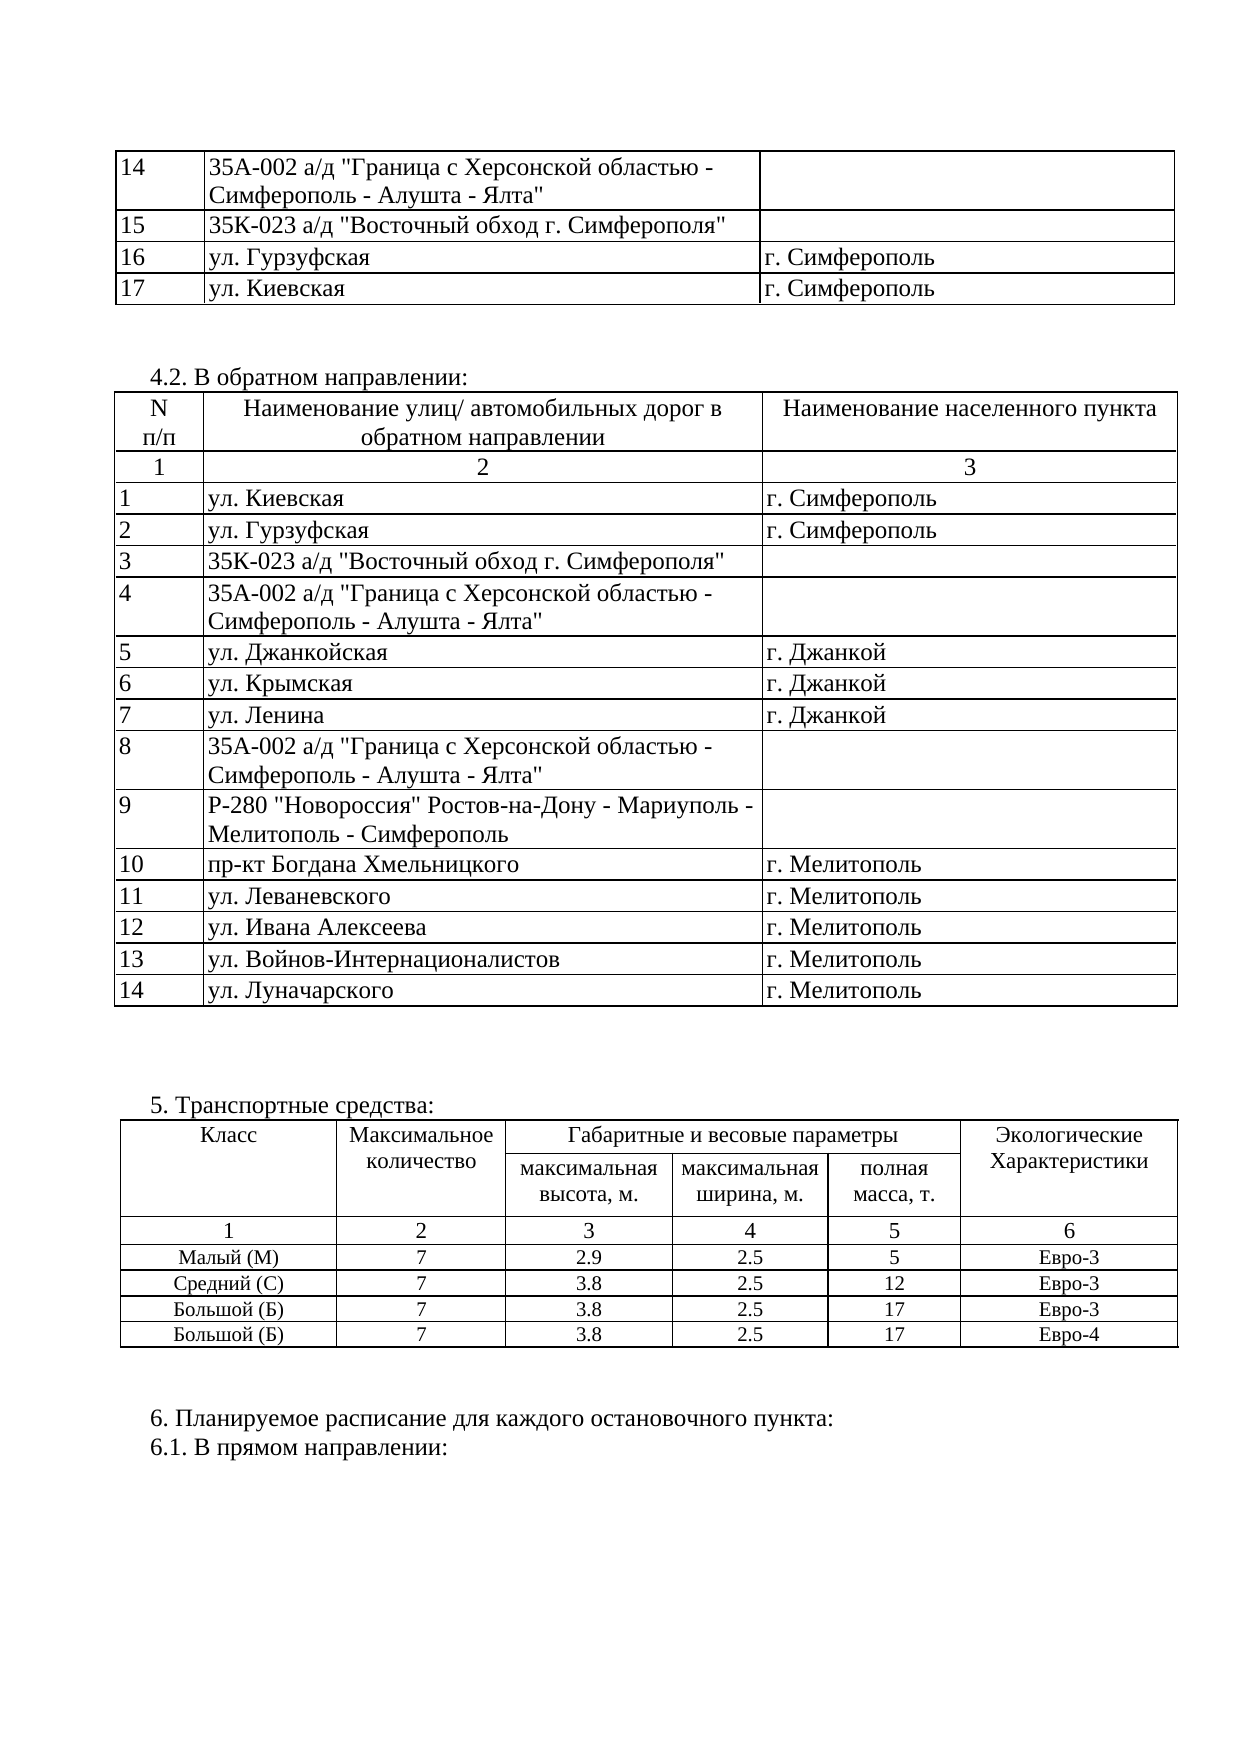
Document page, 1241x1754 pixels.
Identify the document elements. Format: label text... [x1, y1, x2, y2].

table_cell 3 [115, 546, 203, 576]
table_cell 3.8 [506, 1322, 672, 1346]
table_cell ул. Ленина [204, 700, 762, 729]
table_cell 15 [117, 211, 204, 241]
table_cell 5 [829, 1245, 960, 1269]
table_cell 9 [115, 790, 203, 848]
table_cell 10 [115, 849, 203, 879]
table_header Максимальное количество [337, 1121, 505, 1216]
table_cell Р-280 "Новороссия" Ростов-на-Дону - Мариуполь - Мелитополь - Симферополь [204, 790, 762, 848]
table_cell 35К-023 а/д "Восточный обход г. Симферополя" [204, 546, 762, 576]
table_cell 11 [115, 880, 203, 911]
table_cell 4 [115, 577, 203, 635]
table_cell 1 [115, 483, 203, 513]
table_cell г. Мелитополь [763, 974, 1177, 1005]
table_cell максимальная высота, м. [506, 1154, 672, 1216]
table_cell 2 [115, 514, 203, 545]
table_cell г. Симферополь [761, 274, 1174, 303]
table_cell 5 [829, 1217, 960, 1244]
table_cell ул. Ивана Алексеева [204, 912, 762, 942]
table_cell г. Джанкой [763, 635, 1177, 667]
table_cell 7 [115, 699, 203, 729]
table_cell 2.9 [506, 1245, 672, 1269]
table_cell ул. Киевская [204, 483, 762, 513]
table_cell г. Джанкой [763, 698, 1177, 729]
table_cell [763, 730, 1177, 789]
table_cell 35А-002 а/д "Граница с Херсонской областью - Симферополь - Алушта - Ялта" [204, 578, 762, 635]
table_cell 17 [117, 274, 204, 303]
table_cell г. Симферополь [761, 242, 1174, 272]
table_cell 1 [115, 451, 203, 482]
table_cell 13 [115, 943, 203, 973]
table_cell [763, 545, 1177, 576]
table_cell 35А-002 а/д "Граница с Херсонской областью - Симферополь - Алушта - Ялта" [204, 731, 762, 789]
table_cell 7 [337, 1271, 505, 1295]
table_cell г. Мелитополь [763, 911, 1177, 942]
table_cell г. Симферополь [763, 513, 1177, 545]
table_header Класс [121, 1121, 336, 1216]
table_cell ул. Киевская [205, 274, 759, 303]
text 5. Транспортные средства: [150, 1090, 1090, 1119]
table_cell ул. Джанкойская [204, 637, 762, 667]
table_cell 3 [506, 1217, 672, 1244]
table_header Габаритные и весовые параметры [506, 1121, 960, 1152]
table_cell Малый (М) [121, 1245, 336, 1269]
table_cell 3 [763, 450, 1177, 482]
table_cell г. Симферополь [763, 482, 1177, 513]
table_cell Евро-3 [961, 1245, 1177, 1269]
table_cell 2.5 [673, 1245, 827, 1269]
table_cell ул. Крымская [204, 668, 762, 698]
table_cell г. Мелитополь [763, 942, 1177, 973]
table_cell 35А-002 а/д "Граница с Херсонской областью - Симферополь - Алушта - Ялта" [205, 152, 759, 209]
table_cell 3.8 [506, 1297, 672, 1321]
table_cell ул. Гурзуфская [204, 515, 762, 545]
table_cell ул. Гурзуфская [205, 242, 759, 272]
table_cell г. Мелитополь [763, 879, 1177, 911]
table_cell 8 [115, 731, 203, 789]
table_cell 5 [115, 636, 203, 667]
text 6. Планируемое расписание для каждого остановочного пункта: [150, 1403, 1090, 1432]
table_cell 4 [673, 1217, 827, 1244]
table_cell 12 [115, 912, 203, 942]
table_cell [761, 152, 1174, 209]
table_cell Евро-4 [961, 1322, 1177, 1346]
table_cell ул. Войнов-Интернационалистов [204, 944, 762, 973]
table_cell 6 [961, 1217, 1177, 1244]
table_cell пр-кт Богдана Хмельницкого [204, 849, 762, 879]
table_header Наименование населенного пункта [763, 393, 1177, 450]
table_cell ул. Леваневского [204, 881, 762, 911]
table_cell 7 [337, 1297, 505, 1321]
table_cell 16 [117, 242, 204, 272]
table_cell 2 [337, 1217, 505, 1244]
table_cell Большой (Б) [121, 1322, 336, 1346]
table_header Экологические Характеристики [961, 1121, 1177, 1216]
table_cell 17 [829, 1297, 960, 1321]
table_cell [761, 211, 1174, 241]
table_cell 12 [829, 1271, 960, 1295]
table_header N п/п [115, 393, 203, 450]
table_cell Средний (С) [121, 1271, 336, 1295]
table_cell 35К-023 а/д "Восточный обход г. Симферополя" [205, 211, 759, 241]
table_cell г. Джанкой [763, 667, 1177, 698]
table_cell 14 [115, 975, 203, 1005]
table_cell 7 [337, 1245, 505, 1269]
table_cell Большой (Б) [121, 1297, 336, 1321]
table_cell 2.5 [673, 1322, 827, 1346]
table_cell 17 [829, 1322, 960, 1346]
table_cell 14 [117, 152, 204, 209]
table_cell [763, 576, 1177, 635]
table_cell 2.5 [673, 1297, 827, 1321]
text 6.1. В прямом направлении: [150, 1432, 1090, 1460]
table_cell максимальная ширина, м. [673, 1154, 827, 1216]
text 4.2. В обратном направлении: [150, 362, 1090, 391]
table_cell Евро-3 [961, 1297, 1177, 1321]
table_cell 1 [121, 1217, 336, 1244]
table_cell ул. Луначарского [204, 975, 762, 1005]
table_cell 2 [204, 452, 762, 482]
table_cell 6 [115, 668, 203, 698]
table_cell 2.5 [673, 1271, 827, 1295]
table_cell [763, 789, 1177, 848]
table_cell Евро-3 [961, 1271, 1177, 1295]
table_cell полная масса, т. [829, 1154, 960, 1216]
table_header Наименование улиц/ автомобильных дорог в обратном направлении [204, 393, 762, 450]
table_cell г. Мелитополь [763, 848, 1177, 879]
table_cell 7 [337, 1322, 505, 1346]
table_cell 3.8 [506, 1271, 672, 1295]
